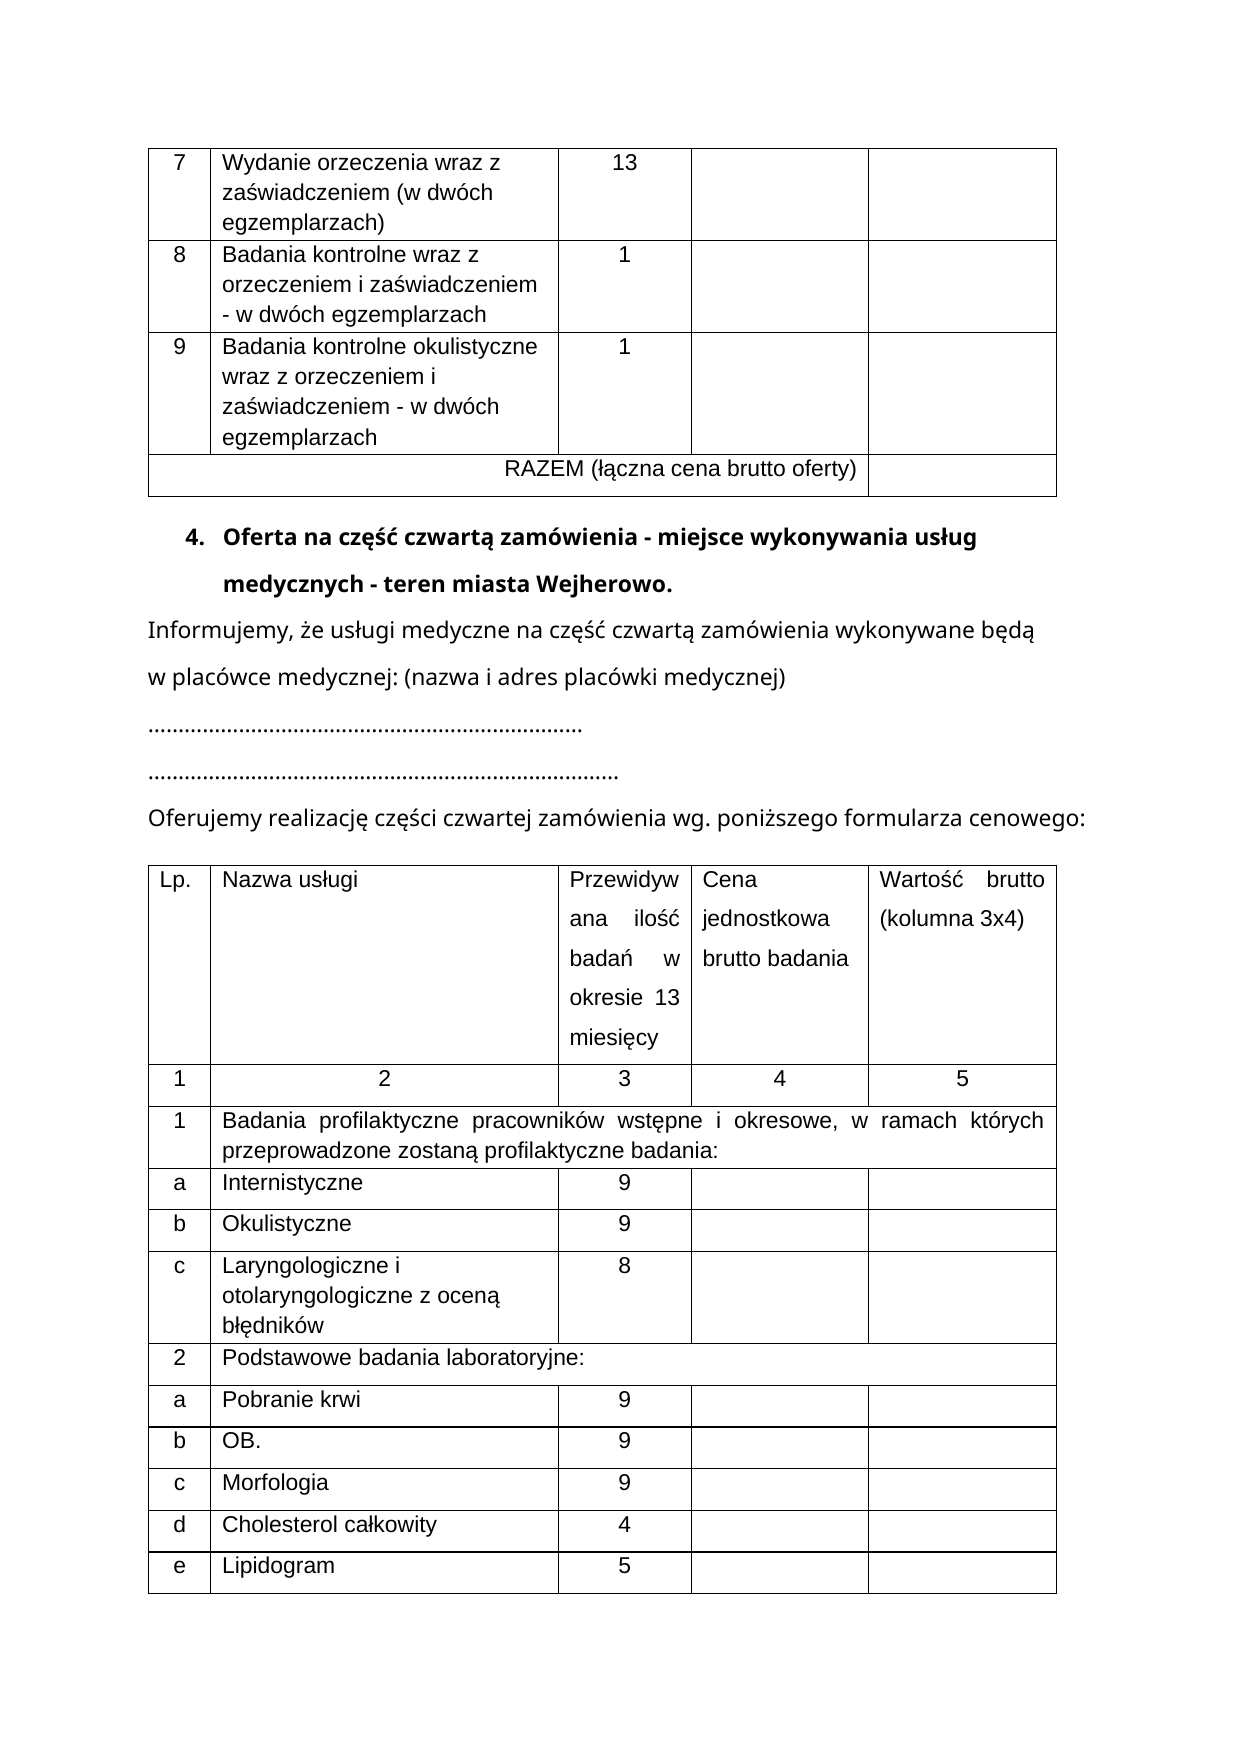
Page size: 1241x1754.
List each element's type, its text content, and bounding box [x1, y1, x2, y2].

table_cell Wydanie orzeczenia wraz z zaświadczeniem (w dwóch egzemplarzach) [211, 149, 558, 240]
table_cell a [149, 1169, 210, 1209]
table_cell b [149, 1428, 210, 1468]
table_cell [869, 1386, 1056, 1426]
table_cell [869, 333, 1056, 454]
table_cell [869, 455, 1056, 496]
table_cell Okulistyczne [211, 1210, 558, 1251]
table_cell Lipidogram [211, 1553, 558, 1593]
table_header Przewidywana ilość badań w okresie 13 miesięcy [559, 866, 691, 1064]
table_cell [692, 1469, 868, 1510]
table_cell [869, 241, 1056, 332]
table_cell Podstawowe badania laboratoryjne: [211, 1344, 1056, 1385]
table_cell b [149, 1210, 210, 1251]
table_cell Laryngologiczne i otolaryngologiczne z oceną błędników [211, 1252, 558, 1343]
table_header Nazwa usługi [211, 866, 558, 1064]
table_cell OB. [211, 1428, 558, 1468]
table_header Cena jednostkowa brutto badania [692, 866, 868, 1064]
table_cell [869, 149, 1056, 240]
table_cell Cholesterol całkowity [211, 1511, 558, 1551]
table_cell [692, 1428, 868, 1468]
table_cell 9 [559, 1469, 691, 1510]
table_cell d [149, 1511, 210, 1551]
table_cell 9 [559, 1386, 691, 1426]
table_cell 1 [559, 241, 691, 332]
table_cell 8 [559, 1252, 691, 1343]
table_cell 5 [869, 1065, 1056, 1106]
table_cell [869, 1511, 1056, 1551]
table_cell 1 [559, 333, 691, 454]
table_cell 13 [559, 149, 691, 240]
table_cell [869, 1469, 1056, 1510]
table_cell 5 [559, 1553, 691, 1593]
table_cell 2 [211, 1065, 558, 1106]
table_header Lp. [149, 866, 210, 1064]
table_cell [869, 1428, 1056, 1468]
table_cell 7 [149, 149, 210, 240]
table_cell e [149, 1553, 210, 1593]
text Oferujemy realizację części czwartej zamówienia wg. poniższego formularza cenowego: [148, 802, 1093, 833]
table_cell [869, 1169, 1056, 1209]
table_cell [692, 1210, 868, 1251]
table_cell Badania profilaktyczne pracowników wstępne i okresowe, w ramach których przeprowadzone zostaną profilaktyczne badania: [211, 1107, 1056, 1168]
table_cell 1 [149, 1065, 210, 1106]
table_cell Morfologia [211, 1469, 558, 1510]
table_cell Badania kontrolne okulistyczne wraz z orzeczeniem i zaświadczeniem - w dwóch egzemplarzach [211, 333, 558, 454]
table_cell 9 [559, 1169, 691, 1209]
text …………………………………………………………………… [148, 755, 1093, 786]
table_cell [692, 333, 868, 454]
table_cell [692, 1386, 868, 1426]
table_cell c [149, 1252, 210, 1343]
table_cell a [149, 1386, 210, 1426]
table_cell RAZEM (łączna cena brutto oferty) [149, 455, 868, 496]
table_cell Badania kontrolne wraz z orzeczeniem i zaświadczeniem - w dwóch egzemplarzach [211, 241, 558, 332]
table_cell [692, 1511, 868, 1551]
table_cell [692, 1252, 868, 1343]
table_cell [692, 1169, 868, 1209]
table_cell 4 [559, 1511, 691, 1551]
table_cell c [149, 1469, 210, 1510]
table_cell Internistyczne [211, 1169, 558, 1209]
table_cell [692, 1553, 868, 1593]
table_cell [869, 1553, 1056, 1593]
table_cell 8 [149, 241, 210, 332]
table_cell 9 [559, 1210, 691, 1251]
table_cell [869, 1252, 1056, 1343]
table_cell Pobranie krwi [211, 1386, 558, 1426]
table_cell 9 [559, 1428, 691, 1468]
table_cell 3 [559, 1065, 691, 1106]
table_cell [692, 149, 868, 240]
text Informujemy, że usługi medyczne na część czwartą zamówienia wykonywane będą w placówce medycznej: (nazwa i adres placówki medycznej) ……………………………………………………………… [148, 614, 1093, 739]
list Oferta na część czwartą zamówienia - miejsce wykonywania usług medycznych - teren miasta Wejherowo. [185, 521, 1093, 599]
table_cell 9 [149, 333, 210, 454]
table_cell 1 [149, 1107, 210, 1168]
table_cell 2 [149, 1344, 210, 1385]
table_cell [869, 1210, 1056, 1251]
table_cell 4 [692, 1065, 868, 1106]
table_cell [692, 241, 868, 332]
table_header Wartość brutto (kolumna 3x4) [869, 866, 1056, 1064]
